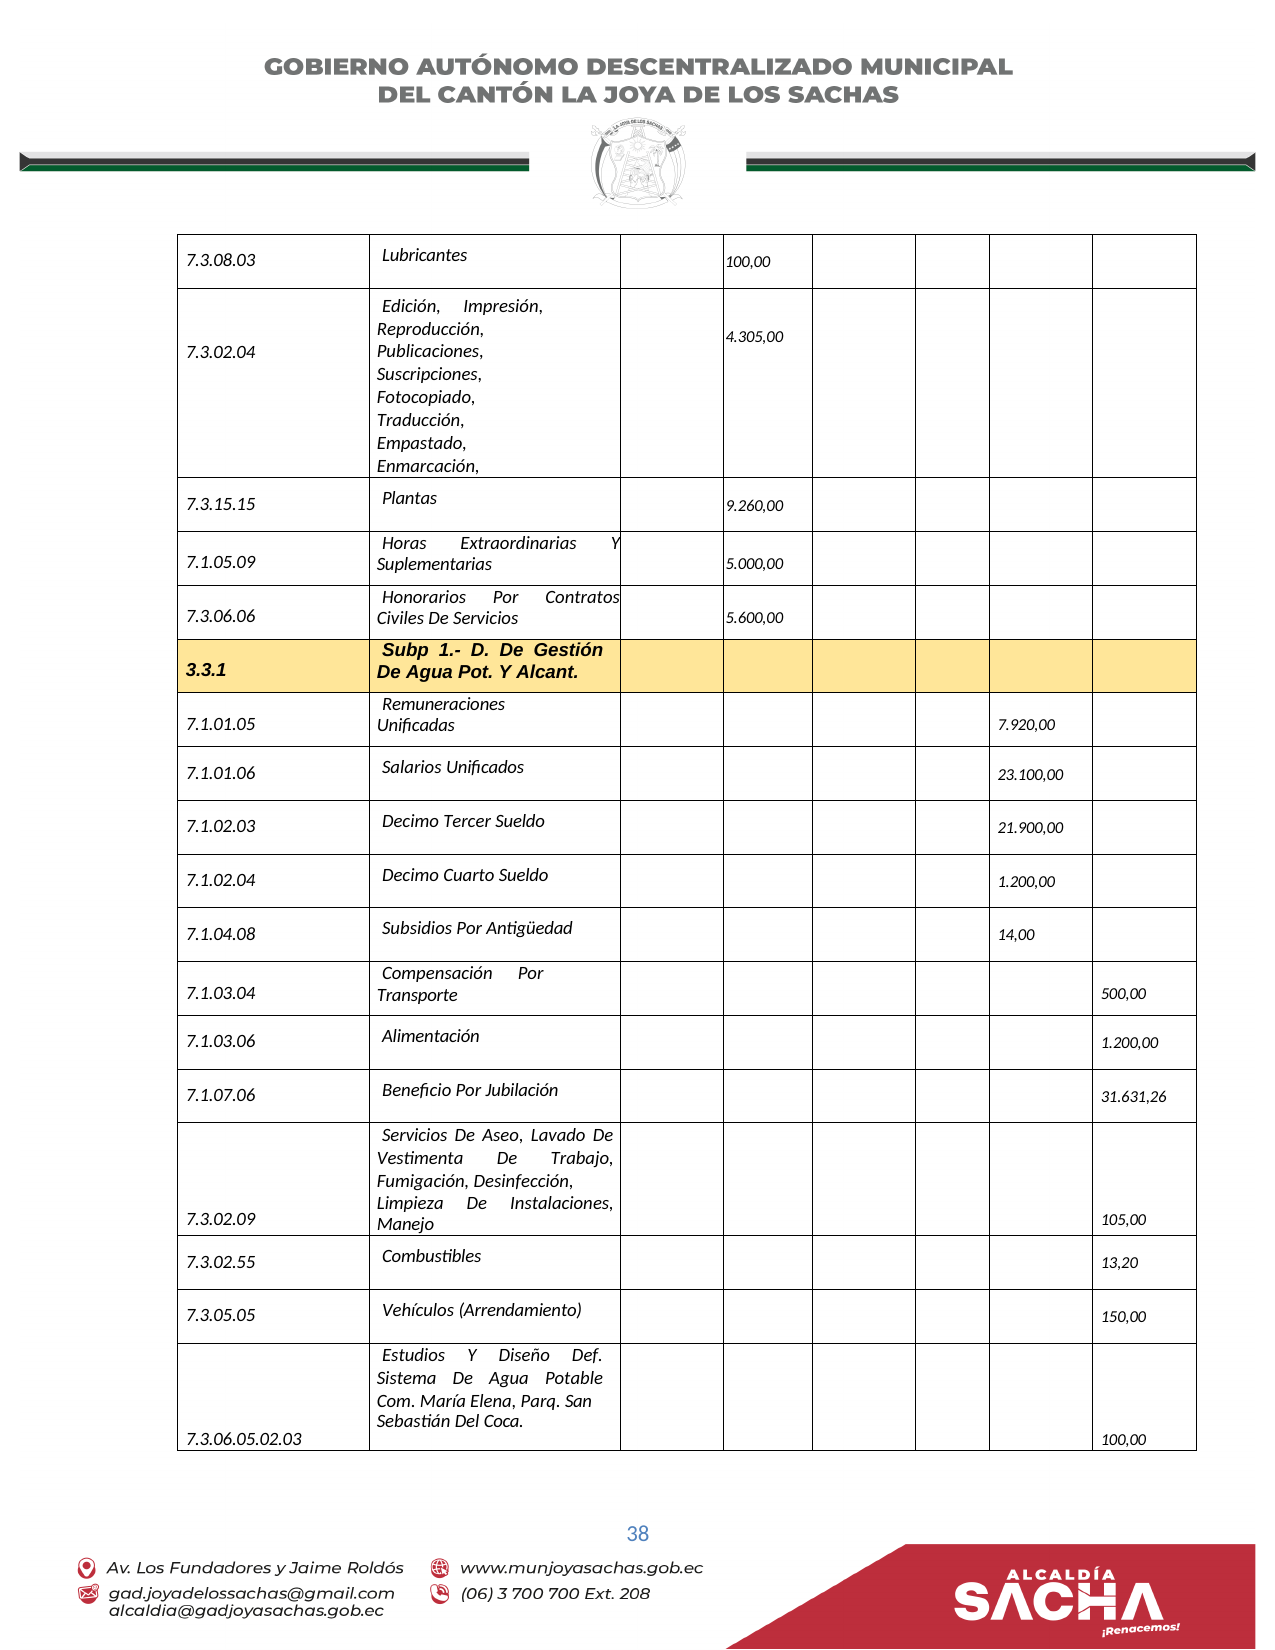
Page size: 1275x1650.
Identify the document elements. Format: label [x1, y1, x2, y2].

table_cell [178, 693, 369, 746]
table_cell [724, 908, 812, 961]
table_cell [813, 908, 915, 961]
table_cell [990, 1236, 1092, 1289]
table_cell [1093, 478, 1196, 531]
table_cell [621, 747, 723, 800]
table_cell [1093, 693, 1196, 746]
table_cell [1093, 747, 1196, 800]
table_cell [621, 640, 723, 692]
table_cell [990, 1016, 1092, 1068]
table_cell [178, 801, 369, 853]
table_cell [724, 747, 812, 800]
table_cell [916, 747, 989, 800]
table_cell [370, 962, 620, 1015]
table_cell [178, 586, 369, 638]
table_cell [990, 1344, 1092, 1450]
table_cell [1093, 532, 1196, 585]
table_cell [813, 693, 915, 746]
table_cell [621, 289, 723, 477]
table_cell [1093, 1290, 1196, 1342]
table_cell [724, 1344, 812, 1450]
picture [19, 23, 1256, 1650]
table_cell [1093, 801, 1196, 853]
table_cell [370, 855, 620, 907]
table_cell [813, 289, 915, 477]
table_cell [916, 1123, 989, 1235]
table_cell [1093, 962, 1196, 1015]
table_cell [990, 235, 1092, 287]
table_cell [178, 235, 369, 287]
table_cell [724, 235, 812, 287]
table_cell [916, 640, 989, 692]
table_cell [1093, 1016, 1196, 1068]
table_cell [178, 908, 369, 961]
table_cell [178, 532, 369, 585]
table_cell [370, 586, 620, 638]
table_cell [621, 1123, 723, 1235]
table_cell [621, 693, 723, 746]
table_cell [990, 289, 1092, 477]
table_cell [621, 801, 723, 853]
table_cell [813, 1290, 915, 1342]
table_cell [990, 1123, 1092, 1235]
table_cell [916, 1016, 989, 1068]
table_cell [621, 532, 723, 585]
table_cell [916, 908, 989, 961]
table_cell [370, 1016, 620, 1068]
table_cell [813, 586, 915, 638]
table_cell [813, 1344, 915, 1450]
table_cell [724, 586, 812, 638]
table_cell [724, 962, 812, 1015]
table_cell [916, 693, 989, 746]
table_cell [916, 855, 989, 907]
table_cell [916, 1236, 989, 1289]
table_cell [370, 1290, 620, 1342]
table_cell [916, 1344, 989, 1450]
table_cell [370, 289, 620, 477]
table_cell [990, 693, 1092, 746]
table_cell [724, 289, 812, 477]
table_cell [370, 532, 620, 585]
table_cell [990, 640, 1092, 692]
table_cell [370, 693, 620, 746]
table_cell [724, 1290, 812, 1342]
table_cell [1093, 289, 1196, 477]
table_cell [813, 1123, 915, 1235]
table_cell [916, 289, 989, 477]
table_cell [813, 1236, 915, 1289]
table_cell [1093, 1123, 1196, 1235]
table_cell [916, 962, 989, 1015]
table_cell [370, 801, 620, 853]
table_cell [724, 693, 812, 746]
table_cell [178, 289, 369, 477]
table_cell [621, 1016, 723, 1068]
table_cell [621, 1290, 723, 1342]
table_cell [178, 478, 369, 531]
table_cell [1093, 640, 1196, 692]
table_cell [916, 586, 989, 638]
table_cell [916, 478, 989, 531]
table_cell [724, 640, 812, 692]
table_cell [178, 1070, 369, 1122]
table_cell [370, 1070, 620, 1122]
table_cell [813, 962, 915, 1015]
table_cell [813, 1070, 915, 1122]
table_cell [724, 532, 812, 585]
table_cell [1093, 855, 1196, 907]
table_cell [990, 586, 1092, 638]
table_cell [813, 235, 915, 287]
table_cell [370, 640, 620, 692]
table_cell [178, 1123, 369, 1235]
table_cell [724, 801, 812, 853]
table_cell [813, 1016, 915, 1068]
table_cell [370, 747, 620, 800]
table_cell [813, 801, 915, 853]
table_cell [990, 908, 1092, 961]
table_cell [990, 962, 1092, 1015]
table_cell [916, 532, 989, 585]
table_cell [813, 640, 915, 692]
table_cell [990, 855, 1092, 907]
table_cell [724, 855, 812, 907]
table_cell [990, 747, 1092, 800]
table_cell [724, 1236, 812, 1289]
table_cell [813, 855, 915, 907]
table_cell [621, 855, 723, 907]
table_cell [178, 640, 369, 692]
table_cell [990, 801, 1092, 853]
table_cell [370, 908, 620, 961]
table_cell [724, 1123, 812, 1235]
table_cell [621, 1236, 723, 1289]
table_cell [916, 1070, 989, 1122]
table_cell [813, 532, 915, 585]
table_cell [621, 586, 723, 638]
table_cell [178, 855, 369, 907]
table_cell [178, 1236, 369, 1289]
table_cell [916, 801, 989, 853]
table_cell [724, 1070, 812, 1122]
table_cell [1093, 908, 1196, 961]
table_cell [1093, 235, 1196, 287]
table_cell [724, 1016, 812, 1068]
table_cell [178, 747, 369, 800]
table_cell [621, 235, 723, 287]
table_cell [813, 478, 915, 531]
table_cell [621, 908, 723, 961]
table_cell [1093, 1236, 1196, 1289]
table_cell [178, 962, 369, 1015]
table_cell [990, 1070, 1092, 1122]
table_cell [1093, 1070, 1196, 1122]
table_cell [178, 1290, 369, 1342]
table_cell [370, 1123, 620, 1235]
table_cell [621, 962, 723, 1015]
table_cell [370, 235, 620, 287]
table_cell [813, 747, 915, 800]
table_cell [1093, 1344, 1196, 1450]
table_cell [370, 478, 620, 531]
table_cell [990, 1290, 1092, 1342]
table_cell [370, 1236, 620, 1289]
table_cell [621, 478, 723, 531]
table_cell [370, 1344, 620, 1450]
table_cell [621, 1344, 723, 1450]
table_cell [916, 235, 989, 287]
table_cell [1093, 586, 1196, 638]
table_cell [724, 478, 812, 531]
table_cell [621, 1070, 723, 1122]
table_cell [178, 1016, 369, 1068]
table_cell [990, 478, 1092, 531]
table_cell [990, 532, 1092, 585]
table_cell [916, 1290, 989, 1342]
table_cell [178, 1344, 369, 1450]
